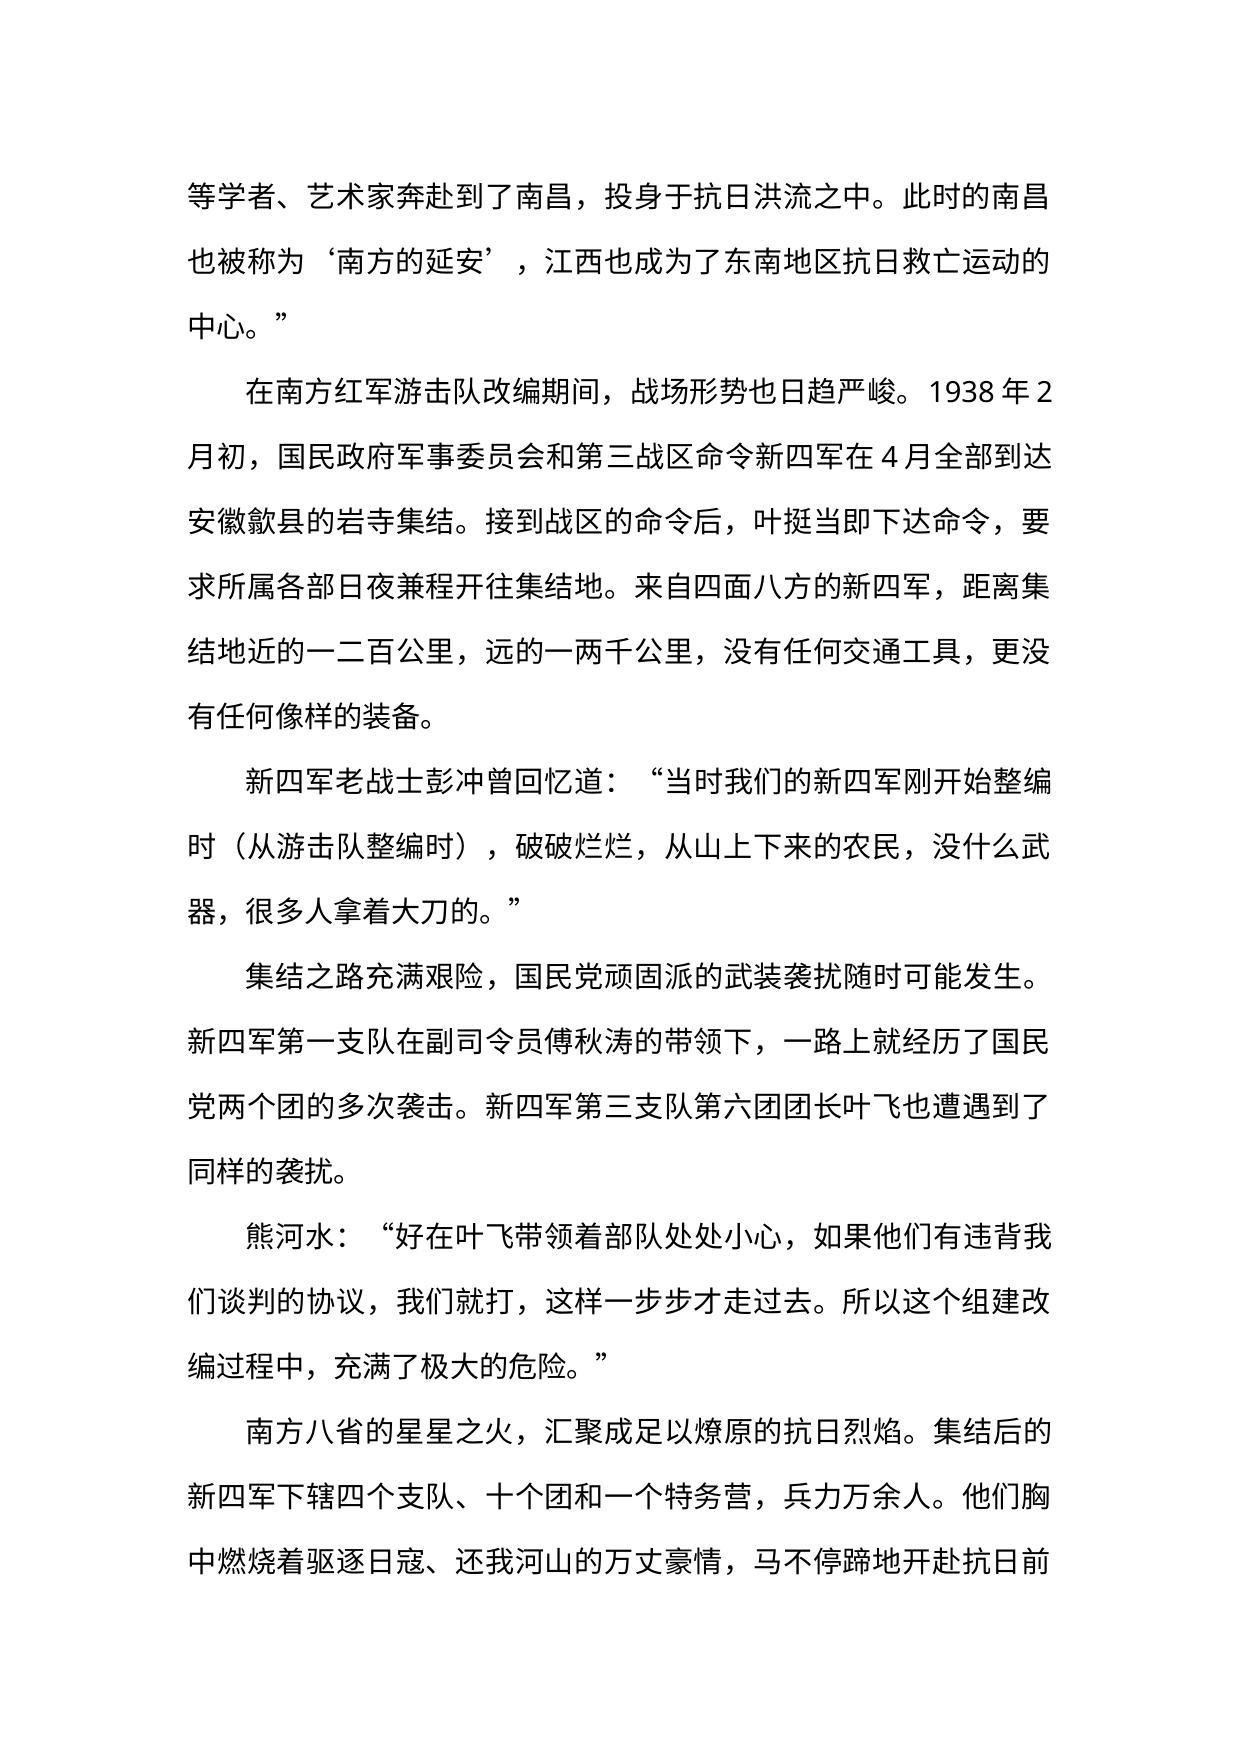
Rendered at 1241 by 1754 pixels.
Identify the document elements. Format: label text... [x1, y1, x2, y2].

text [187, 1397, 1053, 1592]
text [187, 162, 1053, 357]
text 熊河水：“好在叶飞带领着部队处处小心，如果他们有违背我们谈判的协议，我们就打，这样一步步才走过去。所以这个组建改编过程中，充满了极大的危险。” [187, 1202, 1053, 1397]
text 集结之路充满艰险，国民党顽固派的武装袭扰随时可能发生。新四军第一支队在副司令员傅秋涛的带领下，一路上就经历了国民党两个团的多次袭击。新四军第三支队第六团团长叶飞也遭遇到了同样的袭扰。 [187, 942, 1053, 1202]
text 新四军老战士彭冲曾回忆道：“当时我们的新四军刚开始整编时（从游击队整编时），破破烂烂，从山上下来的农民，没什么武器，很多人拿着大刀的。” [187, 747, 1053, 942]
text 在南方红军游击队改编期间，战场形势也日趋严峻。1938年2月初，国民政府军事委员会和第三战区命令新四军在4月全部到达安徽歙县的岩寺集结。接到战区的命令后，叶挺当即下达命令，要求所属各部日夜兼程开往集结地。来自四面八方的新四军，距离集结地近的一二百公里，远的一两千公里，没有任何交通工具，更没有任何像样的装备。 [187, 357, 1053, 747]
